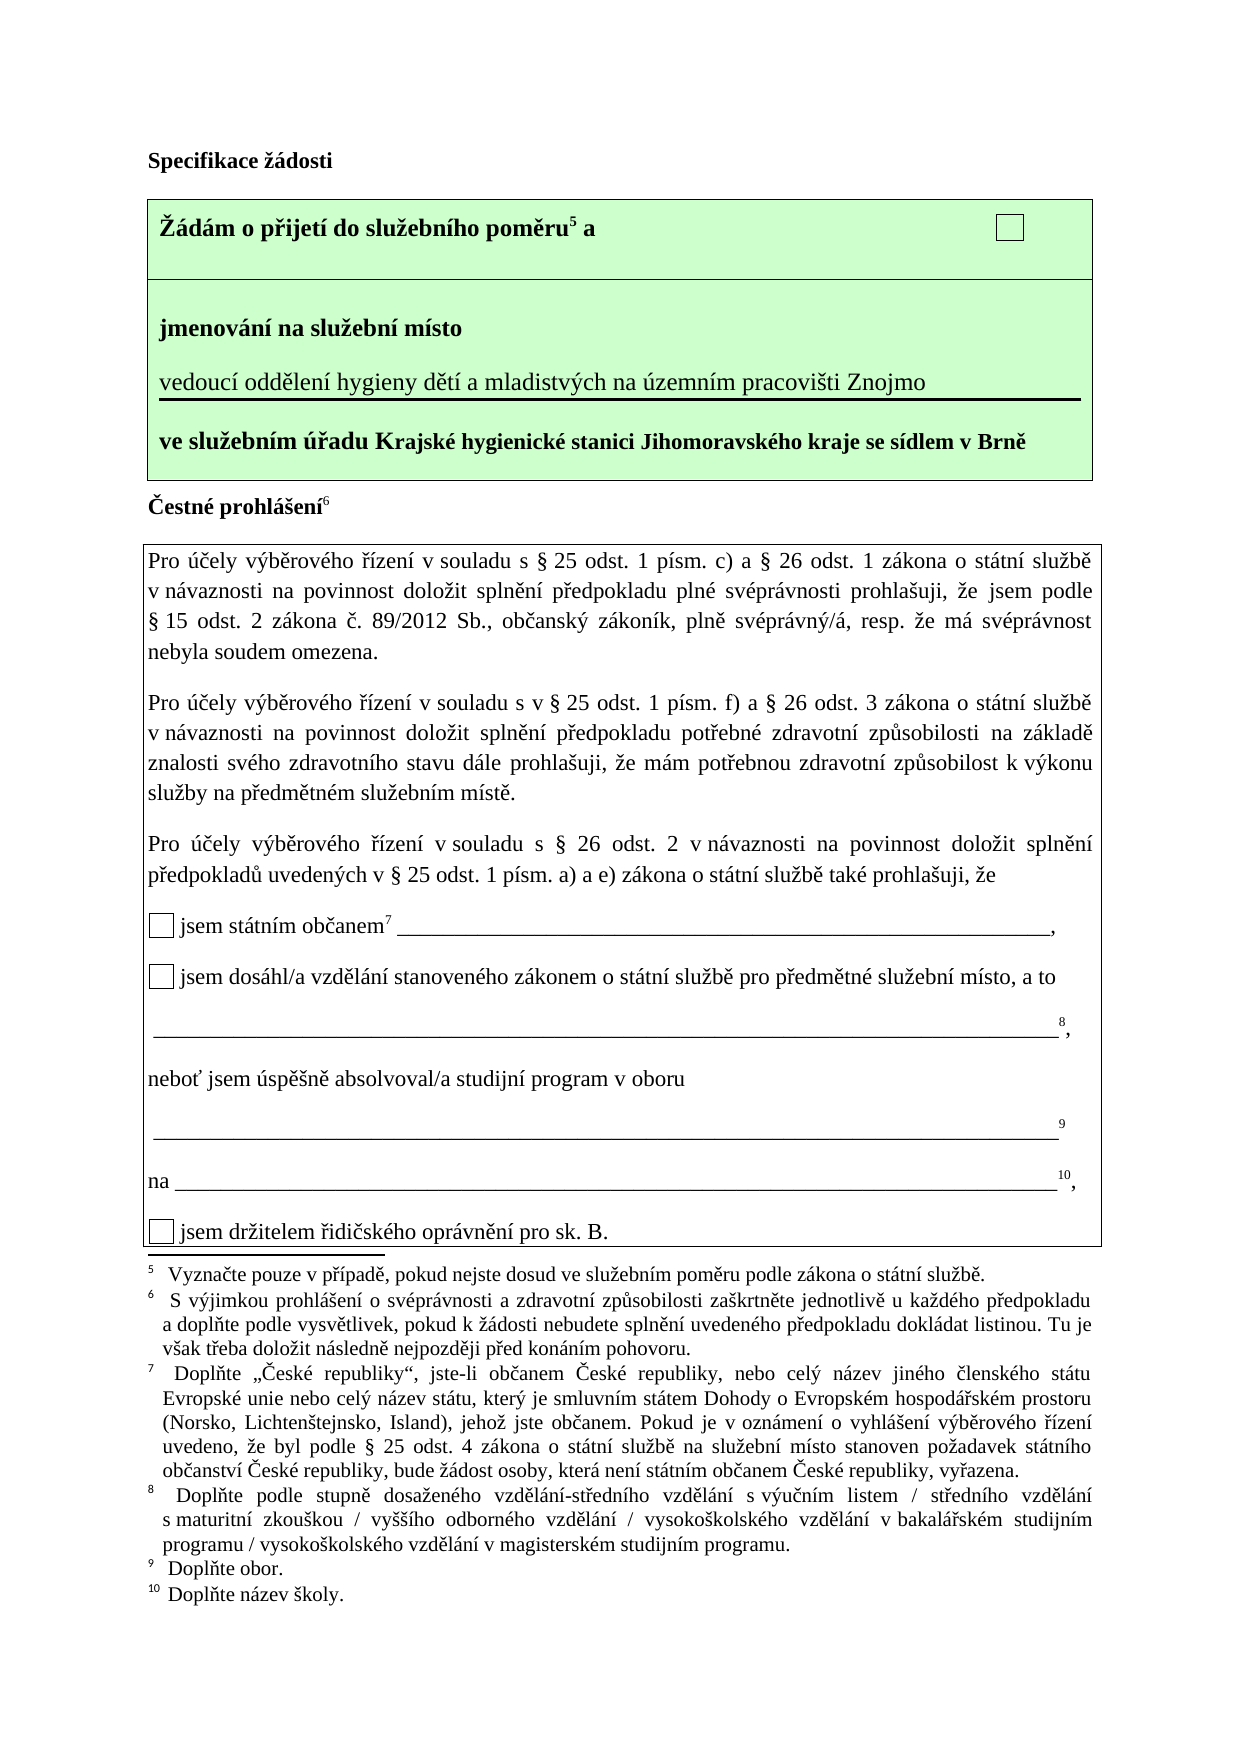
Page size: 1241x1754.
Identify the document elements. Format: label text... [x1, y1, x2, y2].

text Čestné prohlášení [148, 493, 1093, 519]
text _______________________________________________________________________________ [144, 1113, 1101, 1142]
table_header Žádám o přijetí do služebního poměru a [148, 200, 1092, 279]
text na _____________________________________________________________________________, [144, 1164, 1101, 1193]
text neboť jsem úspěšně absolvoval/a studijní program v oboru [144, 1062, 1101, 1091]
text Pro účely výběrového řízení v souladu s § 26 odst. 2 v návaznosti na povinnost doložit splnění předpokladů uvedených v § 25 odst. 1 písm. a) a e) zákona o státní službě také prohlašuji, že [144, 827, 1101, 887]
text Specifikace žádosti [148, 148, 1093, 174]
text _______________________________________________________________________________, [144, 1011, 1101, 1040]
table_cell jmenování na služební místo vedoucí oddělení hygieny dětí a mladistvých na územním pracovišti Znojmo ve služebním úřadu Krajské hygienické stanici Jihomoravského kraje se sídlem v Brně [148, 280, 1092, 479]
text jsem státním občanem _________________________________________________________, [144, 909, 1101, 938]
text jsem držitelem řidičského oprávnění pro sk. B. [144, 1215, 1101, 1246]
text Pro účely výběrového řízení v souladu s v § 25 odst. 1 písm. f) a § 26 odst. 3 zákona o státní službě v návaznosti na povinnost doložit splnění předpokladu potřebné zdravotní způsobilosti na základě znalosti svého zdravotního stavu dále prohlašuji, že mám potřebnou zdravotní způsobilost k výkonu služby na předmětném služebním místě. [144, 686, 1101, 806]
text jsem dosáhl/a vzdělání stanoveného zákonem o státní službě pro předmětné služební místo, a to [144, 960, 1101, 989]
text Pro účely výběrového řízení v souladu s § 25 odst. 1 písm. c) a § 26 odst. 1 zákona o státní službě v návaznosti na povinnost doložit splnění předpokladu plné svéprávnosti prohlašuji, že jsem podle § 15 odst. 2 zákona č. 89/2012 Sb., občanský zákoník, plně svéprávný/á, resp. že má svéprávnost nebyla soudem omezena. [144, 545, 1101, 664]
